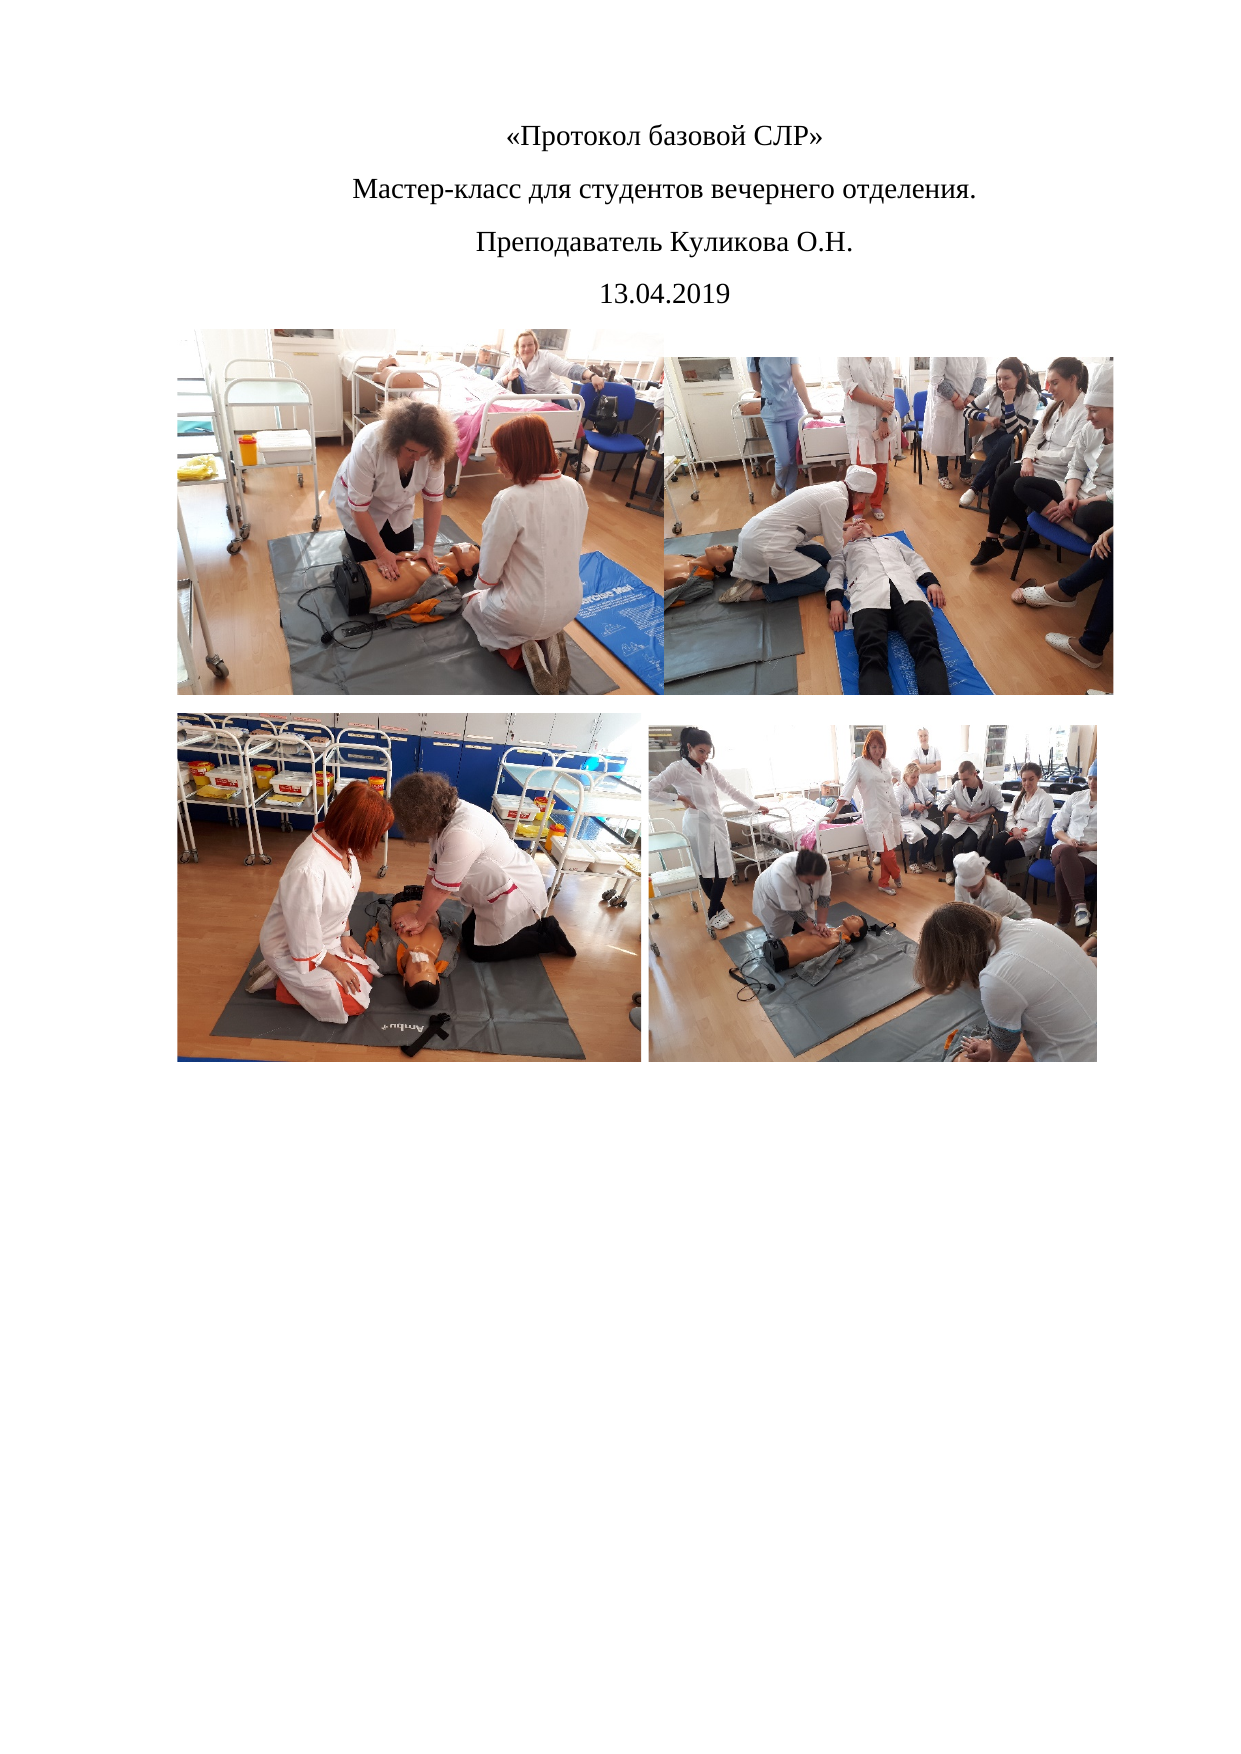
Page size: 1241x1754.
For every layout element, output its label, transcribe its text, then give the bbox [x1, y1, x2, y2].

text Преподаватель Куликова О.Н. [177, 224, 1152, 257]
text «Протокол базовой СЛР» [177, 118, 1152, 152]
picture [177, 713, 642, 1062]
text 13.04.2019 [177, 277, 1152, 310]
picture [177, 329, 1114, 695]
text Мастер-класс для студентов вечернего отделения. [177, 171, 1152, 204]
picture [648, 725, 1097, 1062]
